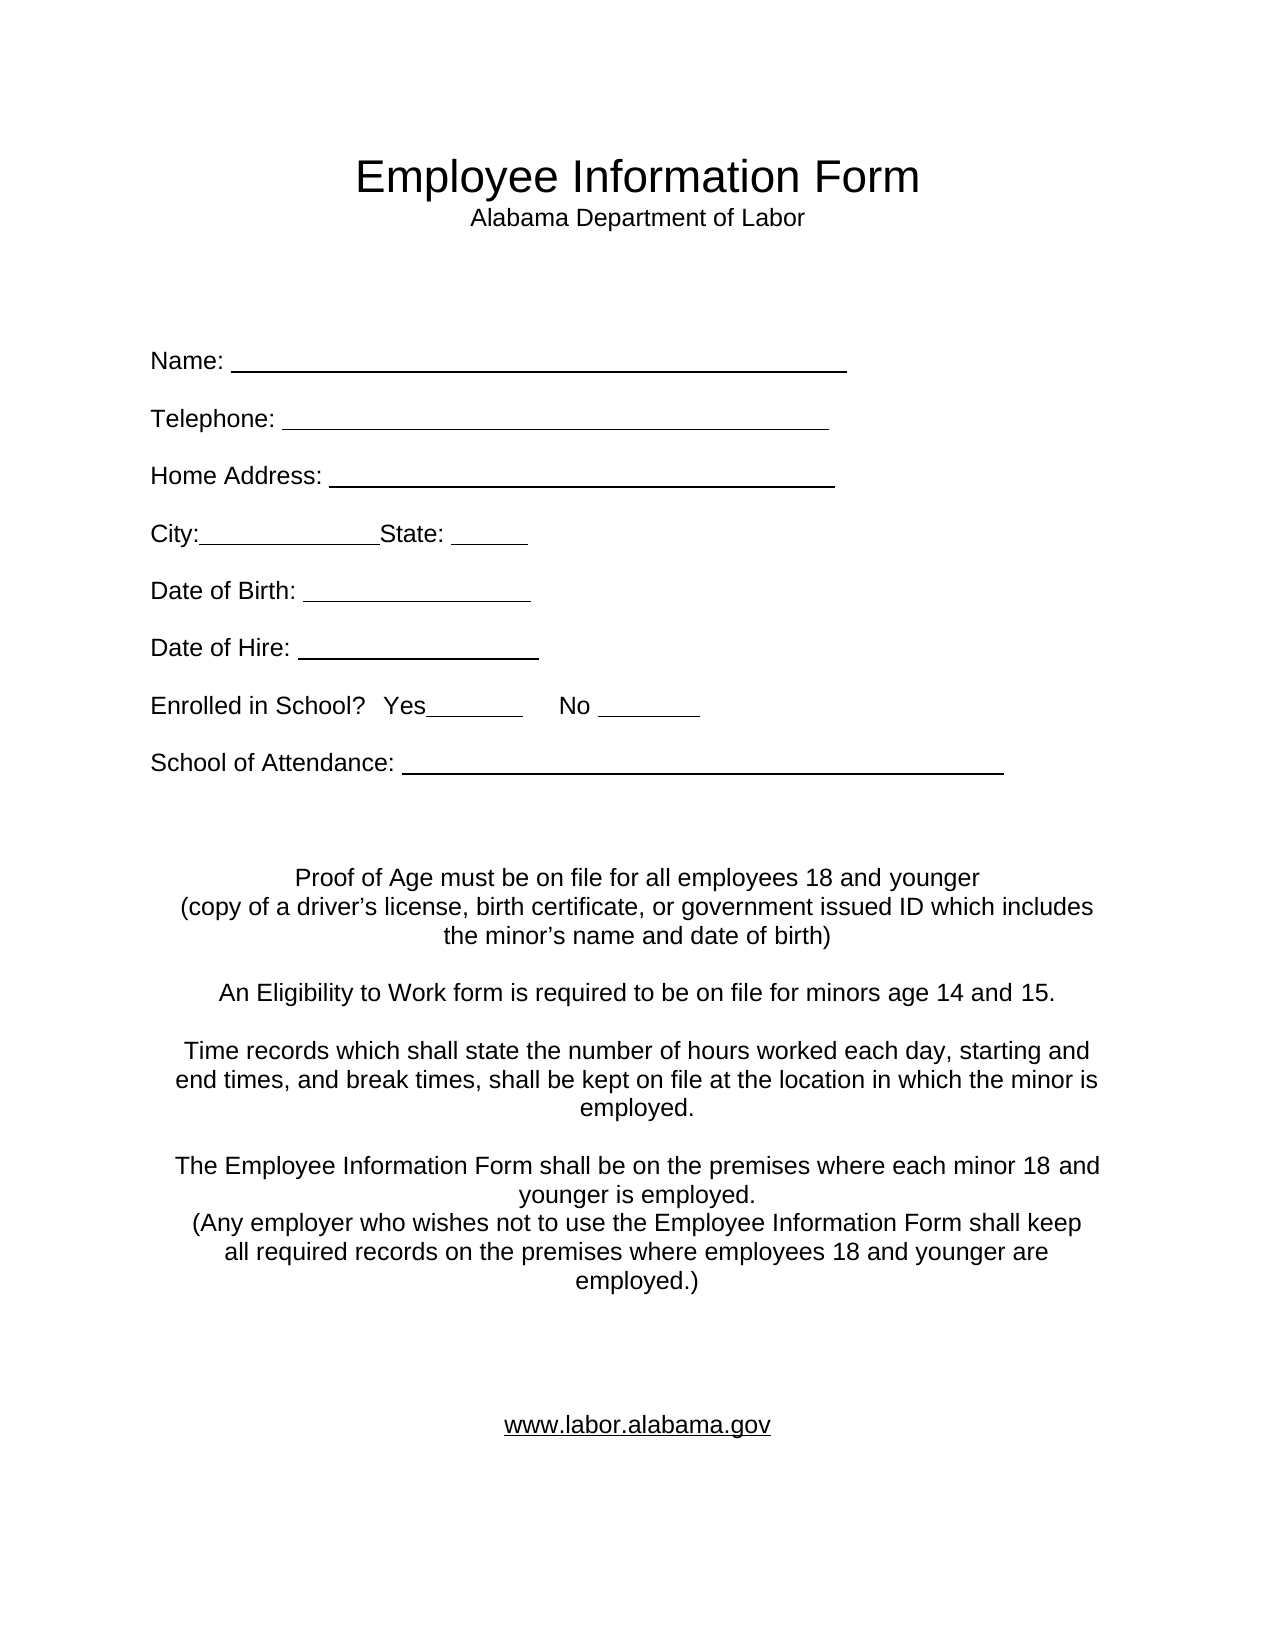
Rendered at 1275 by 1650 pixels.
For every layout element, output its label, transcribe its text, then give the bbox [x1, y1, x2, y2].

text Date of Birth: [150, 576, 1125, 605]
text www.labor.alabama.gov [159, 1409, 1116, 1438]
text School of Attendance: [150, 748, 1125, 777]
text Name: [150, 346, 1125, 375]
text Telephone: [150, 404, 1125, 432]
text Home Address: [150, 461, 1125, 490]
text (copy of a driver’s license, birth certificate, or government issued ID which includes the minor’s name and date of birth) [159, 892, 1115, 949]
text City: State: [150, 518, 1125, 547]
text Employee Information Form [355, 150, 1125, 203]
text Time records which shall state the number of hours worked each day, starting and end times, and break times, shall be kept on file at the location in which the minor is employed. [159, 1036, 1115, 1122]
text Enrolled in School? Yes No [150, 691, 1125, 719]
text An Eligibility to Work form is required to be on file for minors age 14 and 15. [159, 978, 1115, 1007]
text Proof of Age must be on file for all employees 18 and younger [159, 863, 1115, 892]
text Alabama Department of Labor [470, 203, 1125, 231]
text (Any employer who wishes not to use the Employee Information Form shall keep all required records on the premises where employees 18 and younger are employed.) [176, 1208, 1098, 1294]
text Date of Hire: [150, 633, 1125, 662]
text The Employee Information Form shall be on the premises where each minor 18 and younger is employed. [159, 1151, 1115, 1208]
